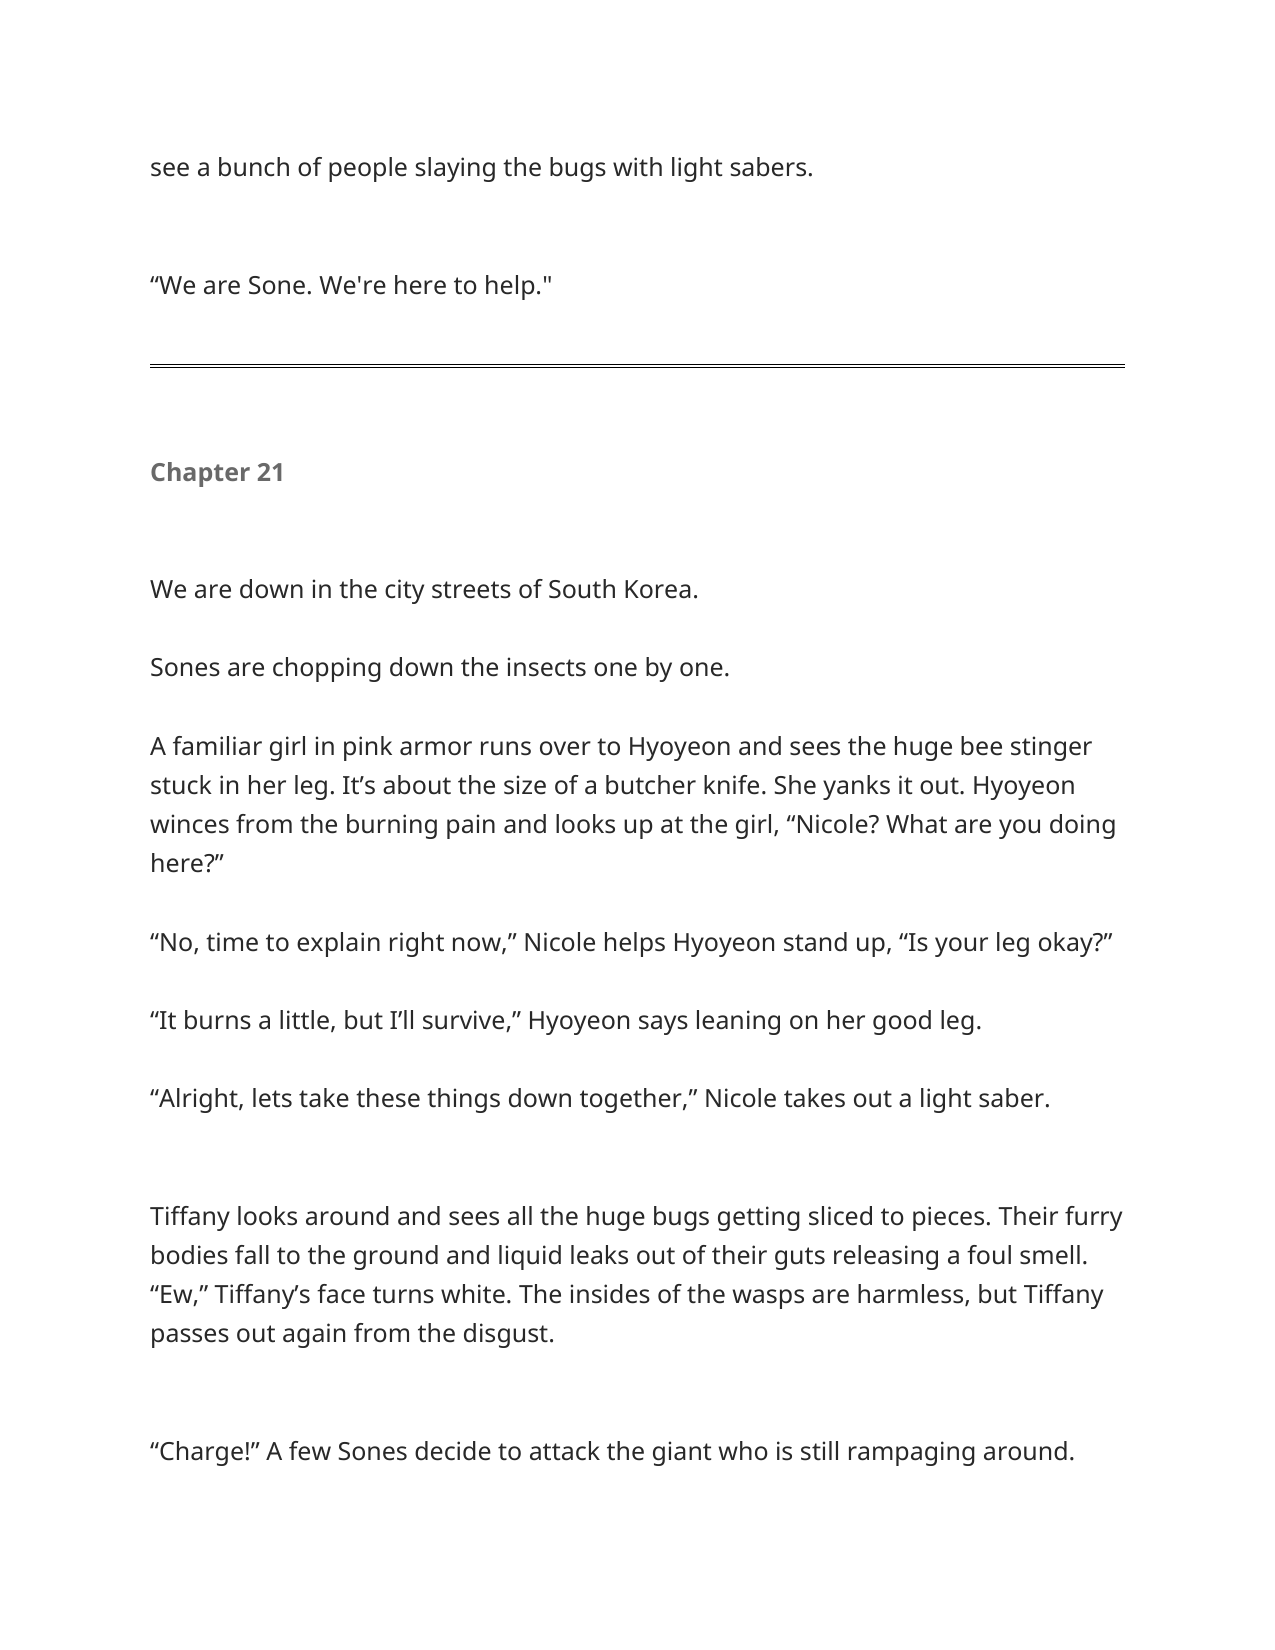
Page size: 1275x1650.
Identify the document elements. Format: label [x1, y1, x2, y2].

text [150, 454, 1125, 1467]
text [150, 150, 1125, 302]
